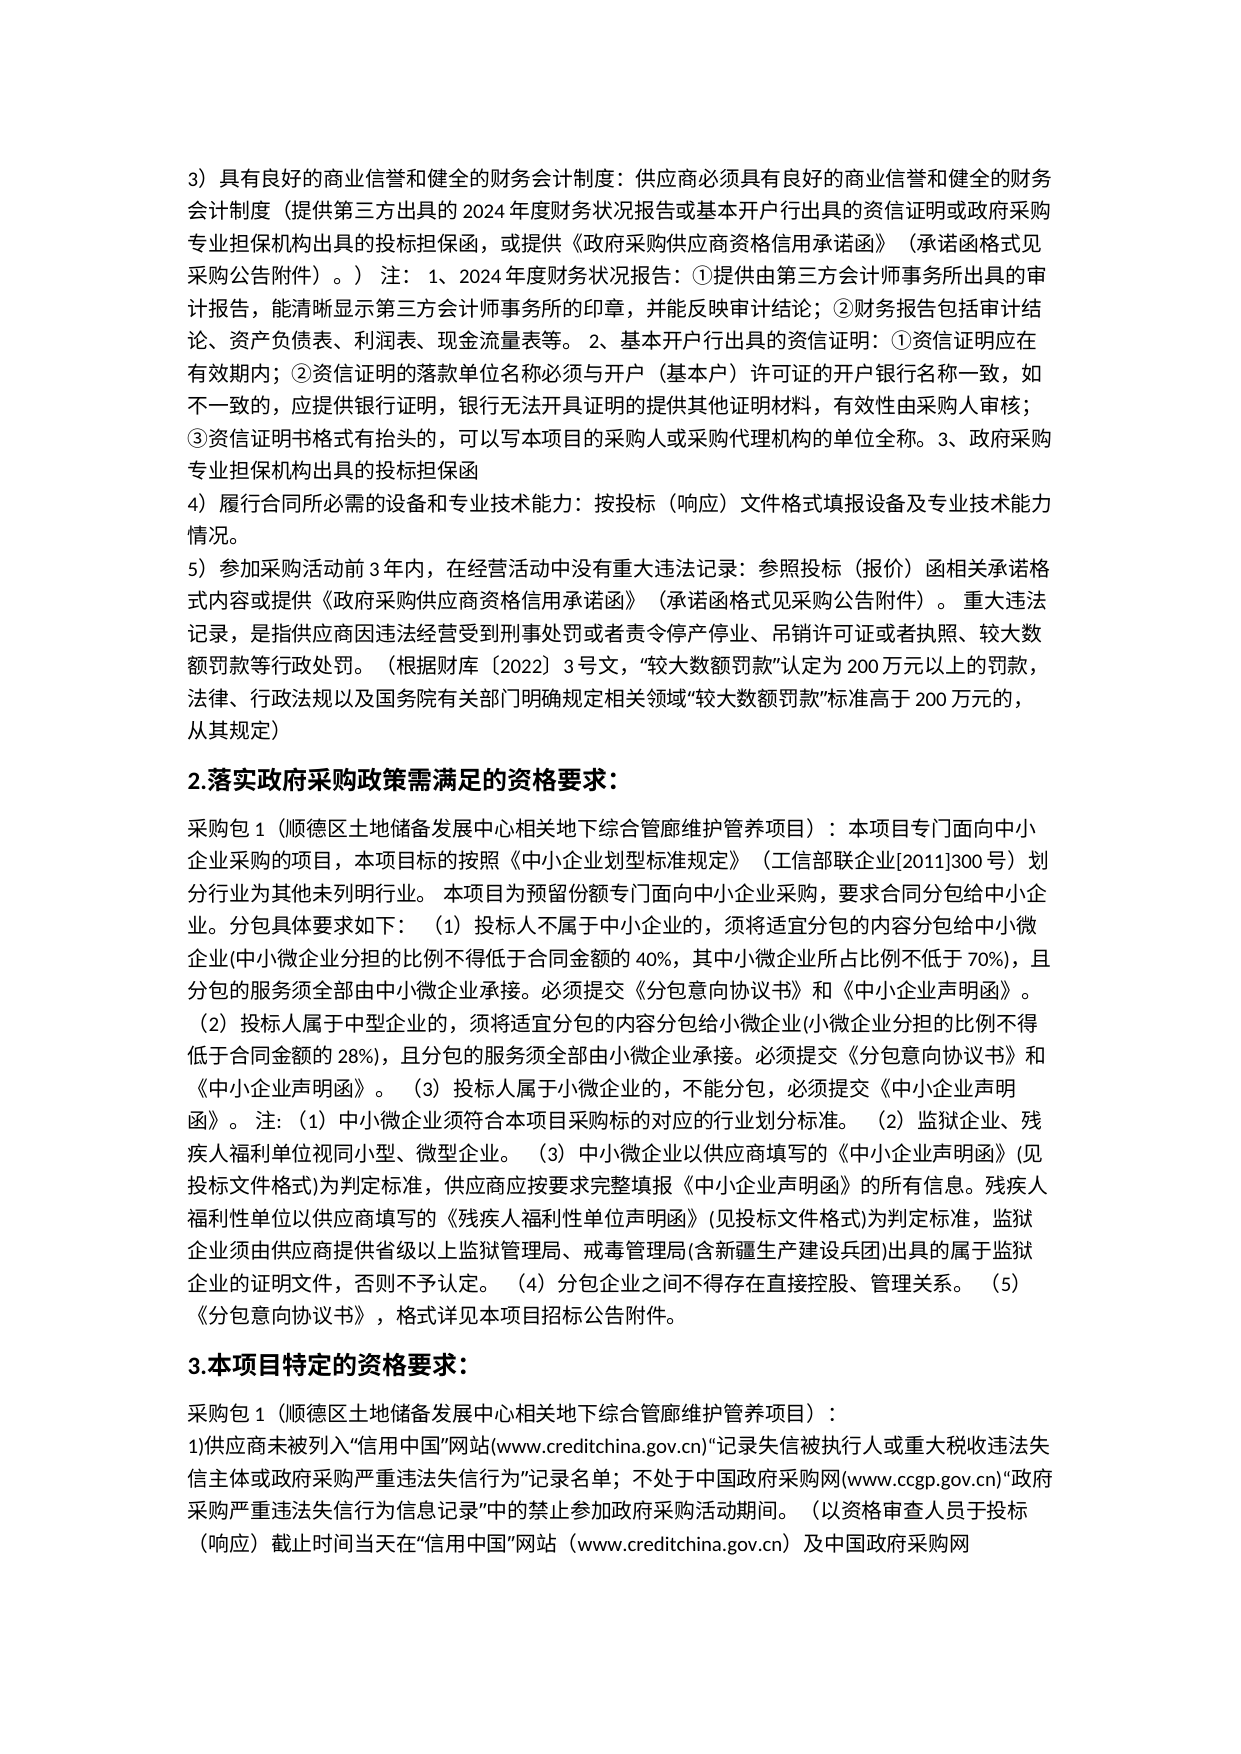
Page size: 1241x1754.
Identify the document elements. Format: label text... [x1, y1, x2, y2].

text 4）履行合同所必需的设备和专业技术能力：按投标（响应）文件格式填报设备及专业技术能力情况。 [187, 487, 1053, 552]
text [187, 1429, 1053, 1559]
text 采购包1（顺德区土地储备发展中心相关地下综合管廊维护管养项目）：本项目专门面向中小企业采购的项目，本项目标的按照《中小企业划型标准规定》（工信部联企业[2011]300号）划分行业为其他未列明行业。 本项目为预留份额专门面向中小企业采购，要求合同分包给中小企业。分包具体要求如下： （1）投标人不属于中小企业的，须将适宜分包的内容分包给中小微企业(中小微企业分担的比例不得低于合同金额的40%，其中小微企业所占比例不低于70%)，且分包的服务须全部由中小微企业承接。必须提交《分包意向协议书》和《中小企业声明函》。 （2）投标人属于中型企业的，须将适宜分包的内容分包给小微企业(小微企业分担的比例不得低于合同金额的28%)，且分包的服务须全部由小微企业承接。必须提交《分包意向协议书》和《中小企业声明函》。 （3）投标人属于小微企业的，不能分包，必须提交《中小企业声明函》。 注: （1）中小微企业须符合本项目采购标的对应的行业划分标准。 （2）监狱企业、残疾人福利单位视同小型、微型企业。 （3）中小微企业以供应商填写的《中小企业声明函》(见投标文件格式)为判定标准，供应商应按要求完整填报《中小企业声明函》的所有信息。残疾人福利性单位以供应商填写的《残疾人福利性单位声明函》(见投标文件格式)为判定标准，监狱企业须由供应商提供省级以上监狱管理局、戒毒管理局(含新疆生产建设兵团)出具的属于监狱企业的证明文件，否则不予认定。 （4）分包企业之间不得存在直接控股、管理关系。 （5）《分包意向协议书》，格式详见本项目招标公告附件。 [187, 812, 1053, 1332]
text 3）具有良好的商业信誉和健全的财务会计制度：供应商必须具有良好的商业信誉和健全的财务会计制度（提供第三方出具的2024年度财务状况报告或基本开户行出具的资信证明或政府采购专业担保机构出具的投标担保函，或提供《政府采购供应商资格信用承诺函》（承诺函格式见采购公告附件）。） 注： 1、2024年度财务状况报告：①提供由第三方会计师事务所出具的审计报告，能清晰显示第三方会计师事务所的印章，并能反映审计结论；②财务报告包括审计结论、资产负债表、利润表、现金流量表等。 2、基本开户行出具的资信证明：①资信证明应在有效期内；②资信证明的落款单位名称必须与开户（基本户）许可证的开户银行名称一致，如不一致的，应提供银行证明，银行无法开具证明的提供其他证明材料，有效性由采购人审核；③资信证明书格式有抬头的，可以写本项目的采购人或采购代理机构的单位全称。3、政府采购专业担保机构出具的投标担保函 [187, 162, 1053, 487]
text 3.本项目特定的资格要求： [187, 1332, 1053, 1397]
text 采购包1（顺德区土地储备发展中心相关地下综合管廊维护管养项目）： [187, 1397, 1053, 1429]
text 2.落实政府采购政策需满足的资格要求： [187, 747, 1053, 812]
text 5）参加采购活动前3年内，在经营活动中没有重大违法记录：参照投标（报价）函相关承诺格式内容或提供《政府采购供应商资格信用承诺函》（承诺函格式见采购公告附件）。 重大违法记录，是指供应商因违法经营受到刑事处罚或者责令停产停业、吊销许可证或者执照、较大数额罚款等行政处罚。（根据财库〔2022〕3号文，“较大数额罚款”认定为200万元以上的罚款，法律、行政法规以及国务院有关部门明确规定相关领域“较大数额罚款”标准高于200万元的，从其规定） [187, 552, 1053, 747]
